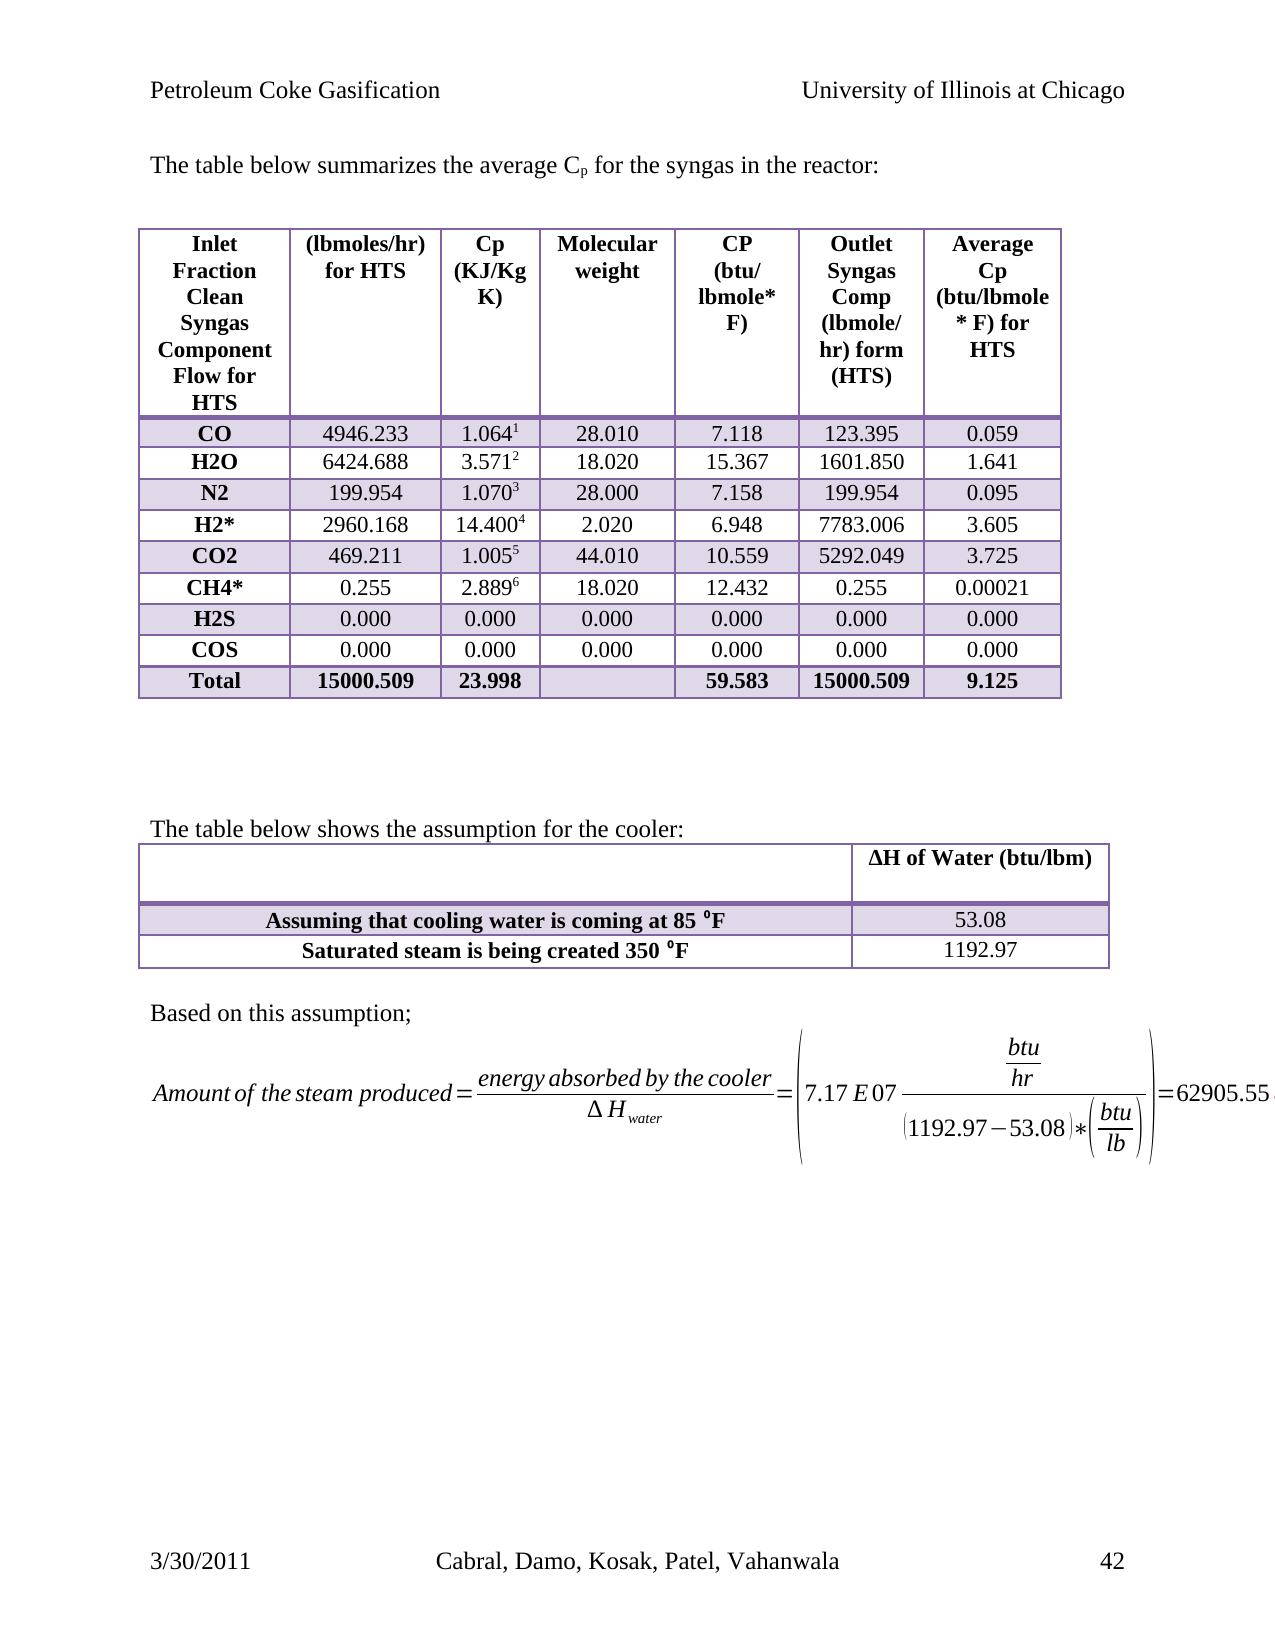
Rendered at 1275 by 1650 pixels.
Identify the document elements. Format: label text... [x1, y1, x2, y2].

table_cell 18.020 [541, 448, 674, 477]
table_cell 469.211 [291, 542, 440, 572]
text The table below summarizes the average Cp for the syngas in the reactor: [150, 150, 1125, 179]
table_cell COS [140, 636, 289, 665]
table_cell 7783.006 [800, 511, 923, 540]
table_cell CO2 [140, 542, 289, 572]
table_header Outlet Syngas Comp (lbmole/ hr) form (HTS) [800, 230, 923, 415]
table_cell 3.5712 [442, 448, 539, 477]
table_cell 0.255 [291, 574, 440, 603]
table_cell 14.4004 [442, 511, 539, 540]
table_cell 0.255 [800, 574, 923, 603]
table_cell CO [140, 420, 289, 446]
table_cell 7.158 [676, 480, 798, 509]
table_cell 0.000 [291, 605, 440, 634]
table_cell N2 [140, 480, 289, 509]
table_cell 9.125 [925, 668, 1060, 697]
table_cell 2.8896 [442, 574, 539, 603]
table_cell H2* [140, 511, 289, 540]
table_header [140, 845, 851, 901]
table_cell 2.020 [541, 511, 674, 540]
table_cell CH4* [140, 574, 289, 603]
table_cell 6424.688 [291, 448, 440, 477]
table_header Cp (KJ/Kg K) [442, 230, 539, 415]
table_header ΔH of Water (btu/lbm) [853, 845, 1108, 901]
table_cell 1.641 [925, 448, 1060, 477]
table_cell 2960.168 [291, 511, 440, 540]
table_cell 4946.233 [291, 420, 440, 446]
table_cell 15000.509 [291, 668, 440, 697]
table_cell 10.559 [676, 542, 798, 572]
table_cell Assuming that cooling water is coming at 85 ⁰F [140, 906, 851, 934]
table_cell 18.020 [541, 574, 674, 603]
table_cell 0.000 [800, 605, 923, 634]
table_cell 59.583 [676, 668, 798, 697]
table_cell H2O [140, 448, 289, 477]
table_cell 0.000 [676, 636, 798, 665]
table_cell 199.954 [291, 480, 440, 509]
table_cell 6.948 [676, 511, 798, 540]
table_cell 15000.509 [800, 668, 923, 697]
table_cell 1601.850 [800, 448, 923, 477]
table_header (lbmoles/hr) for HTS [291, 230, 440, 415]
table_cell 3.725 [925, 542, 1060, 572]
table_cell 0.000 [541, 605, 674, 634]
table_header Molecular weight [541, 230, 674, 415]
table_cell 0.000 [925, 605, 1060, 634]
table_cell 53.08 [853, 906, 1108, 934]
table_cell 23.998 [442, 668, 539, 697]
text The table below shows the assumption for the cooler: [150, 814, 1125, 842]
text Based on this assumption; [150, 998, 1125, 1027]
table_cell 3.605 [925, 511, 1060, 540]
table_cell 1192.97 [853, 936, 1108, 967]
table_cell 0.059 [925, 420, 1060, 446]
table_cell H2S [140, 605, 289, 634]
table_cell 1.0641 [442, 420, 539, 446]
table_cell 0.000 [800, 636, 923, 665]
table_cell 0.095 [925, 480, 1060, 509]
table_cell 12.432 [676, 574, 798, 603]
table_cell Saturated steam is being created 350 ⁰F [140, 936, 851, 967]
table_cell 28.000 [541, 480, 674, 509]
table_cell 0.000 [442, 636, 539, 665]
table_cell 15.367 [676, 448, 798, 477]
table_cell 0.00021 [925, 574, 1060, 603]
table_cell 0.000 [541, 636, 674, 665]
table_cell 5292.049 [800, 542, 923, 572]
table_cell 199.954 [800, 480, 923, 509]
table_cell 44.010 [541, 542, 674, 572]
table_header Average Cp (btu/lbmole* F) for HTS [925, 230, 1060, 415]
table_cell 0.000 [291, 636, 440, 665]
table_cell 123.395 [800, 420, 923, 446]
table_cell 1.0055 [442, 542, 539, 572]
table_header CP (btu/ lbmole* F) [676, 230, 798, 415]
table_cell 0.000 [442, 605, 539, 634]
table_cell 28.010 [541, 420, 674, 446]
table_cell 7.118 [676, 420, 798, 446]
table_cell 0.000 [925, 636, 1060, 665]
table_cell Total [140, 668, 289, 697]
table_cell 0.000 [676, 605, 798, 634]
table_header Inlet Fraction Clean Syngas Component Flow for HTS [140, 230, 289, 415]
table_cell [541, 668, 674, 697]
table_cell 1.0703 [442, 480, 539, 509]
